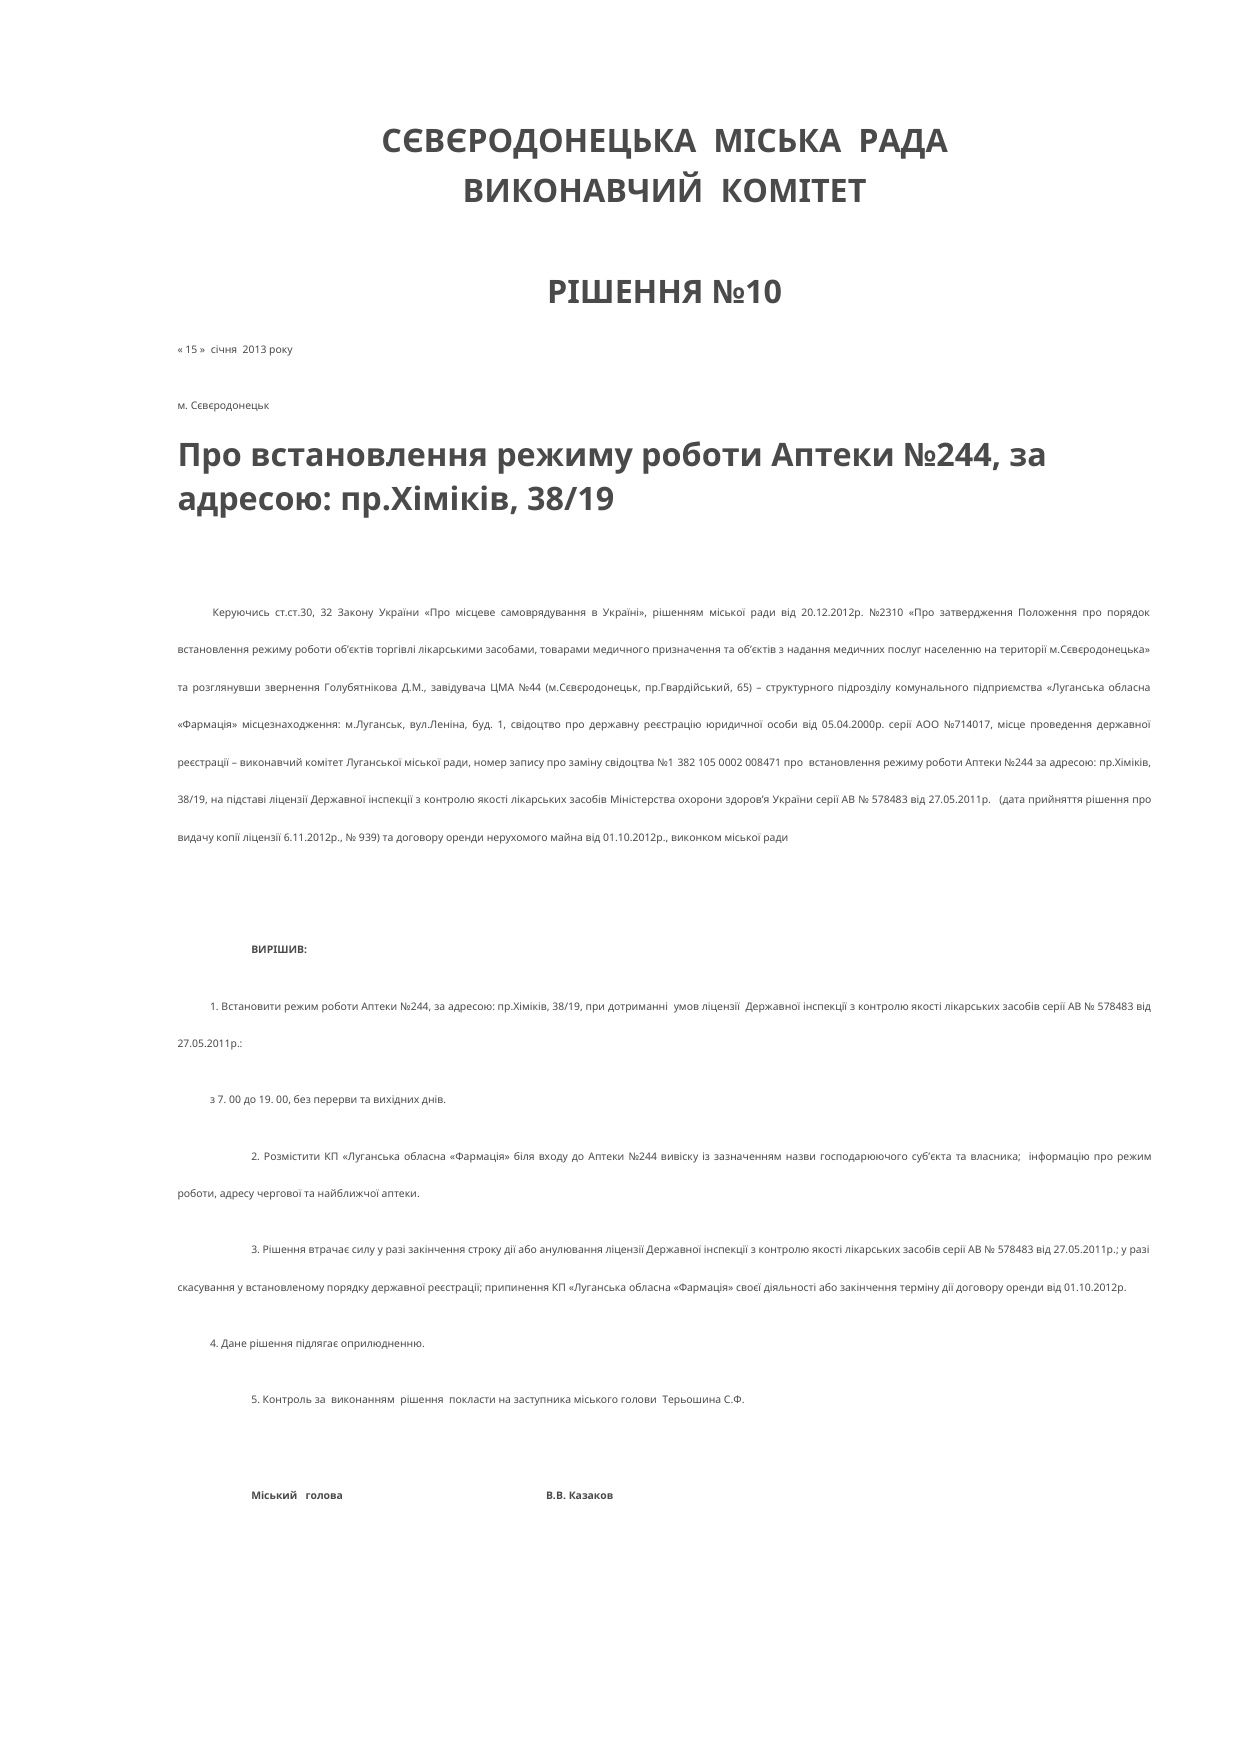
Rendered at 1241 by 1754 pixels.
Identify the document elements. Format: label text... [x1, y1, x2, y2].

text Міський голова В.В. Казаков [177, 1482, 1152, 1503]
text 5. Контроль за виконанням рішення покласти на заступника міського голови Терьошина С.Ф. [177, 1369, 1152, 1407]
text 3. Рішення втрачає силу у разі закінчення строку дії або анулювання ліцензії Державної інспекції з контролю якості лікарських засобів серії АВ № 578483 від 27.05.2011р.; у разі скасування у встановленому порядку державної реєстрації; припинення КП «Луганська обласна «Фармація» своєї діяльності або закінчення терміну дії договору оренди від 01.10.2012р. [177, 1219, 1152, 1294]
text Про встановлення режиму роботи Аптеки №244, за адресою: пр.Хіміків, 38/19 [177, 431, 1152, 519]
text CЄВЄРОДОНЕЦЬКА МІСЬКА РАДА [177, 118, 1152, 162]
text Керуючись ст.ст.30, 32 Закону України «Про місцеве самоврядування в Україні», рішенням міської ради від 20.12.2012р. №2310 «Про затвердження Положення про порядок встановлення режиму роботи об’єктів торгівлі лікарськими засобами, товарами медичного призначення та об’єктів з надання медичних послуг населенню на території м.Сєвєродонецька» та розглянувши звернення Голубятнікова Д.М., завідувача ЦМА №44 (м.Сєвєродонецьк, пр.Гвардійський, 65) – структурного підрозділу комунального підприємства «Луганська обласна «Фармація» місцезнаходження: м.Луганськ, вул.Леніна, буд. 1, свідоцтво про державну реєстрацію юридичної особи від 05.04.2000р. серії АОО №714017, місце проведення державної реєстрації – виконавчий комітет Луганської міської ради, номер запису про заміну свідоцтва №1 382 105 0002 008471 про встановлення режиму роботи Аптеки №244 за адресою: пр.Хіміків, 38/19, на підставі ліцензії Державної інспекції з контролю якості лікарських засобів Міністерства охорони здоров’я України серії АВ № 578483 від 27.05.2011р. (дата прийняття рішення про видачу копії ліцензії 6.11.2012р., № 939) та договору оренди нерухомого майна від 01.10.2012р., виконком міської ради [177, 582, 1152, 844]
text з 7. 00 до 19. 00, без перерви та вихідних днів. [177, 1069, 1152, 1107]
text « 15 » січня 2013 року [177, 319, 1152, 356]
text 1. Встановити режим роботи Аптеки №244, за адресою: пр.Хіміків, 38/19, при дотриманні умов ліцензії Державної інспекції з контролю якості лікарських засобів серії АВ № 578483 від 27.05.2011р.: [177, 976, 1152, 1051]
text РІШЕННЯ №10 [177, 269, 1152, 313]
text ВИРІШИВ: [177, 919, 1152, 957]
text 4. Дане рішення підлягає оприлюдненню. [177, 1313, 1152, 1351]
text м. Сєвєродонецьк [177, 375, 1152, 413]
text 2. Розмістити КП «Луганська обласна «Фармація» біля входу до Аптеки №244 вивіску із зазначенням назви господарюючого суб’єкта та власника; інформацію про режим роботи, адресу чергової та найближчої аптеки. [177, 1126, 1152, 1201]
text ВИКОНАВЧИЙ КОМІТЕТ [177, 168, 1152, 212]
